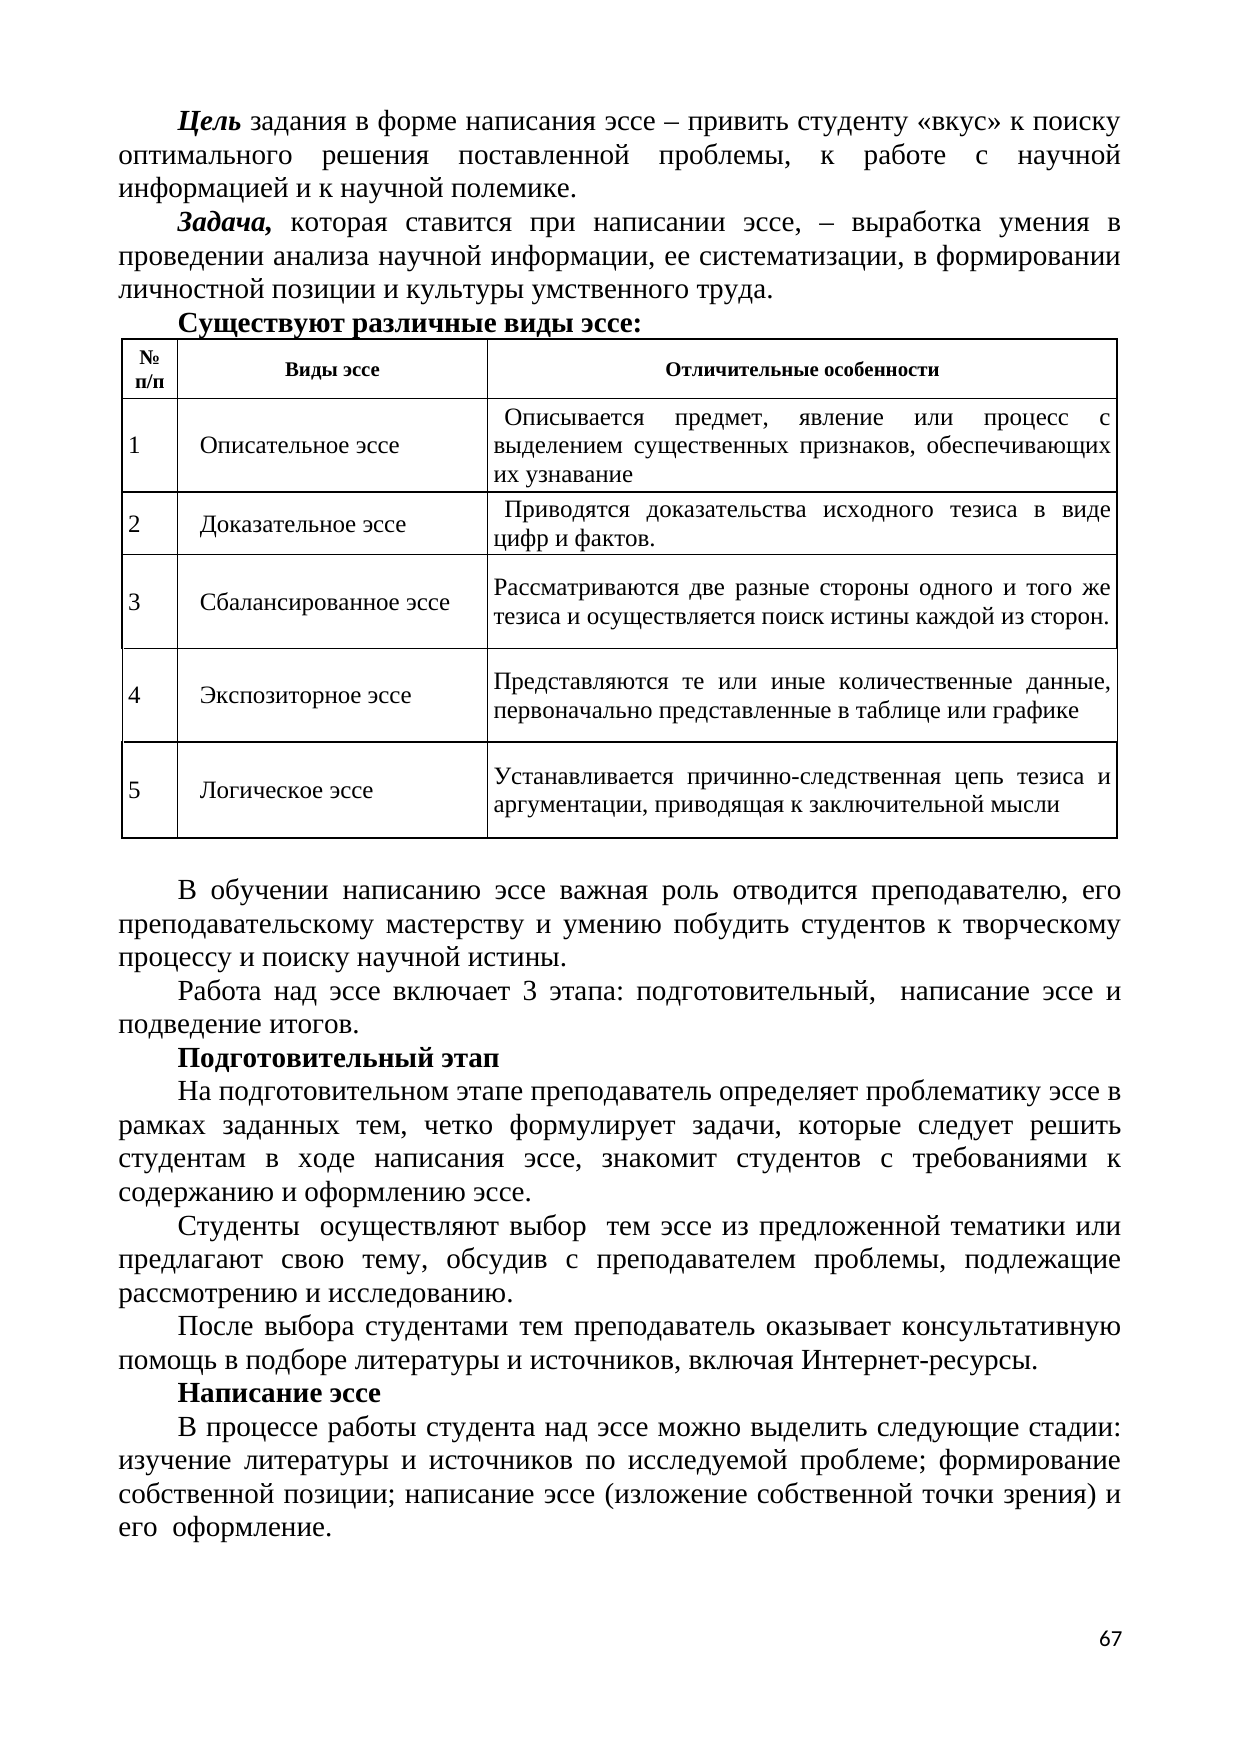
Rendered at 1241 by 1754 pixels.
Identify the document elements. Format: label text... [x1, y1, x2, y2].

text Задача, которая ставится при написании эссе, – выработка умения в проведении анализа научной информации, ее систематизации, в формировании личностной позиции и культуры умственного труда. [118, 204, 1122, 305]
table_header Виды эссе [178, 340, 487, 398]
text Цель задания в форме написания эссе – привить студенту «вкус» к поиску оптимального решения поставленной проблемы, к работе с научной информацией и к научной полемике. [118, 103, 1122, 204]
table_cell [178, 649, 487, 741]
table_cell Приводятся доказательства исходного тезиса в виде цифр и фактов. [488, 493, 1116, 554]
text В обучении написанию эссе важная роль отводится преподавателю, его преподавательскому мастерству и умению побудить студентов к творческому процессу и поиску научной истины. [118, 872, 1122, 973]
text Работа над эссе включает 3 этапа: подготовительный, написание эссе и подведение итогов. [118, 973, 1122, 1040]
table_header Отличительные особенности [488, 340, 1116, 398]
table_cell Описывается предмет, явление или процесс с выделением существенных признаков, обеспечивающих их узнавание [488, 399, 1116, 491]
text Существуют различные виды эссе: [118, 305, 1122, 338]
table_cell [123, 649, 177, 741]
table_cell Описательное эссе [178, 399, 487, 491]
table_cell Рассматриваются две разные стороны одного и того же тезиса и осуществляется поиск истины каждой из сторон. [488, 555, 1116, 648]
subtitle Написание эссе [118, 1375, 1122, 1409]
table_cell 3 [123, 555, 177, 648]
table_cell Доказательное эссе [178, 493, 487, 554]
text В процессе работы студента над эссе можно выделить следующие стадии: изучение литературы и источников по исследуемой проблеме; формирование собственной позиции; написание эссе (изложение собственной точки зрения) и его оформление. [118, 1409, 1122, 1543]
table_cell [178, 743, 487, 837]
subtitle Подготовительный этап [118, 1040, 1122, 1073]
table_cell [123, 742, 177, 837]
table_cell 1 [123, 399, 177, 491]
table_cell Сбалансированное эссе [178, 555, 487, 648]
table_cell 2 [123, 493, 177, 554]
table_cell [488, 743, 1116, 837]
table_header № п/п [123, 340, 177, 398]
text На подготовительном этапе преподаватель определяет проблематику эссе в рамках заданных тем, четко формулирует задачи, которые следует решить студентам в ходе написания эссе, знакомит студентов с требованиями к содержанию и оформлению эссе. [118, 1073, 1122, 1208]
text После выбора студентами тем преподаватель оказывает консультативную помощь в подборе литературы и источников, включая Интернет-ресурсы. [118, 1308, 1122, 1375]
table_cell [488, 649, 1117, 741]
text Студенты осуществляют выбор тем эссе из предложенной тематики или предлагают свою тему, обсудив с преподавателем проблемы, подлежащие рассмотрению и исследованию. [118, 1208, 1122, 1308]
